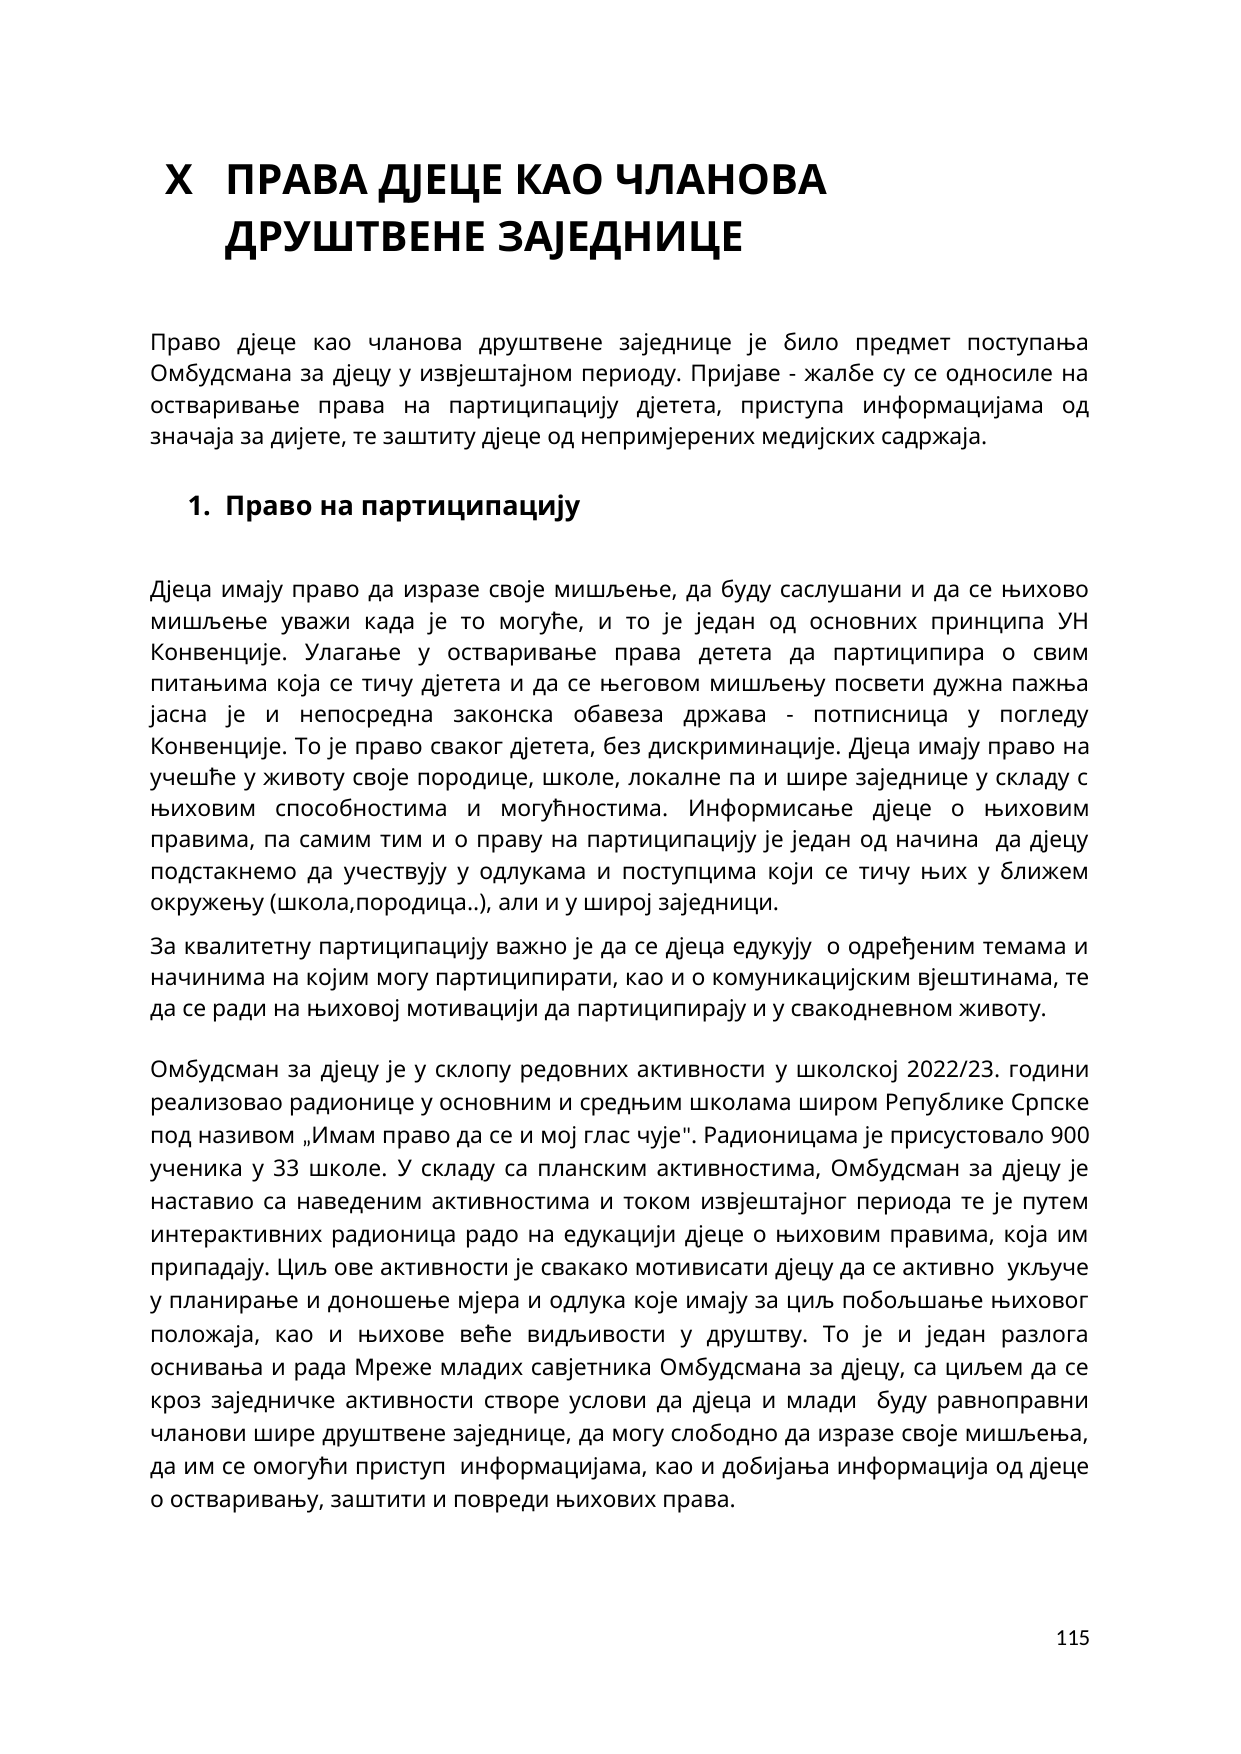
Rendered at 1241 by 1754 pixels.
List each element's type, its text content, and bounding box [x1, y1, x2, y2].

text Дјеца имају право да изразе своје мишљење, да буду саслушани и да се њихово мишљење уважи када је то могуће, и то је један од основних принципа УН Конвенције. Улагање у остваривање права детета да партиципира о свим питањима која се тичу дјетета и да се његовом мишљењу посвети дужна пажња јасна је и непосредна законска обавеза држава - потписница у погледу Конвенције. То је право сваког дјетета, без дискриминације. Дјеца имају право на учешће у животу своје породице, школе, локалне па и шире заједнице у складу с њиховим способностима и могућностима. Информисање дјеце о њиховим правима, па самим тим и о праву на партиципацију је један од начина да дјецу подстакнемо да учествују у одлукама и поступцима који се тичу њих у ближем окружењу (школа,породица..), али и у широј заједници. [150, 573, 1090, 917]
text За квалитетну партиципацију важно је да се дјеца едукују о одређеним темама и начинима на којим могу партиципирати, као и о комуникацијским вјештинама, те да се ради на њиховој мотивацији да партиципирају и у свакодневном животу. [150, 930, 1090, 1023]
text Право дјеце као чланова друштвене заједнице је било предмет поступања Омбудсмана за дјецу у извјештајном периоду. Пријаве - жалбе су се односиле на остваривање права на партиципацију дјетета, приступа информацијама од значаја за дијете, те заштиту дјеце од непримјерених медијских садржаја. [150, 326, 1090, 451]
text Омбудсман за дјецу је у склопу редовних активности у школској 2022/23. години реализовао радионице у основним и средњим школама широм Републике Српске под називом „Имам право да се и мој глас чује". Радионицама је присустовало 900 ученика у 33 школе. У складу са планским активностима, Омбудсман за дјецу је наставио са наведеним активностима и током извјештајног периода те је путем интерактивних радионица радо на едукацији дјеце о њиховим правима, која им припадају. Циљ ове активности је свакако мотивисати дјецу да се активно укључе у планирање и доношење мјера и одлука које имају за циљ побољшање њиховог положаја, као и њихове веће видљивости у друштву. То је и један разлога оснивања и рада Мреже младих савјетника Омбудсмана за дјецу, са циљем да се кроз заједничке активности створе услови да дјеца и млади буду равноправни чланови шире друштвене заједнице, да могу слободно да изразе своје мишљења, да им се омогући приступ информацијама, као и добијања информација од дјеце о остваривању, заштити и повреди њихових права. [150, 1053, 1090, 1514]
subtitle Право на партиципацију [187, 486, 1090, 523]
subtitle ПРАВА ДЈЕЦЕ КАО ЧЛАНОВА ДРУШТВЕНЕ ЗАЈЕДНИЦЕ [165, 150, 1090, 263]
